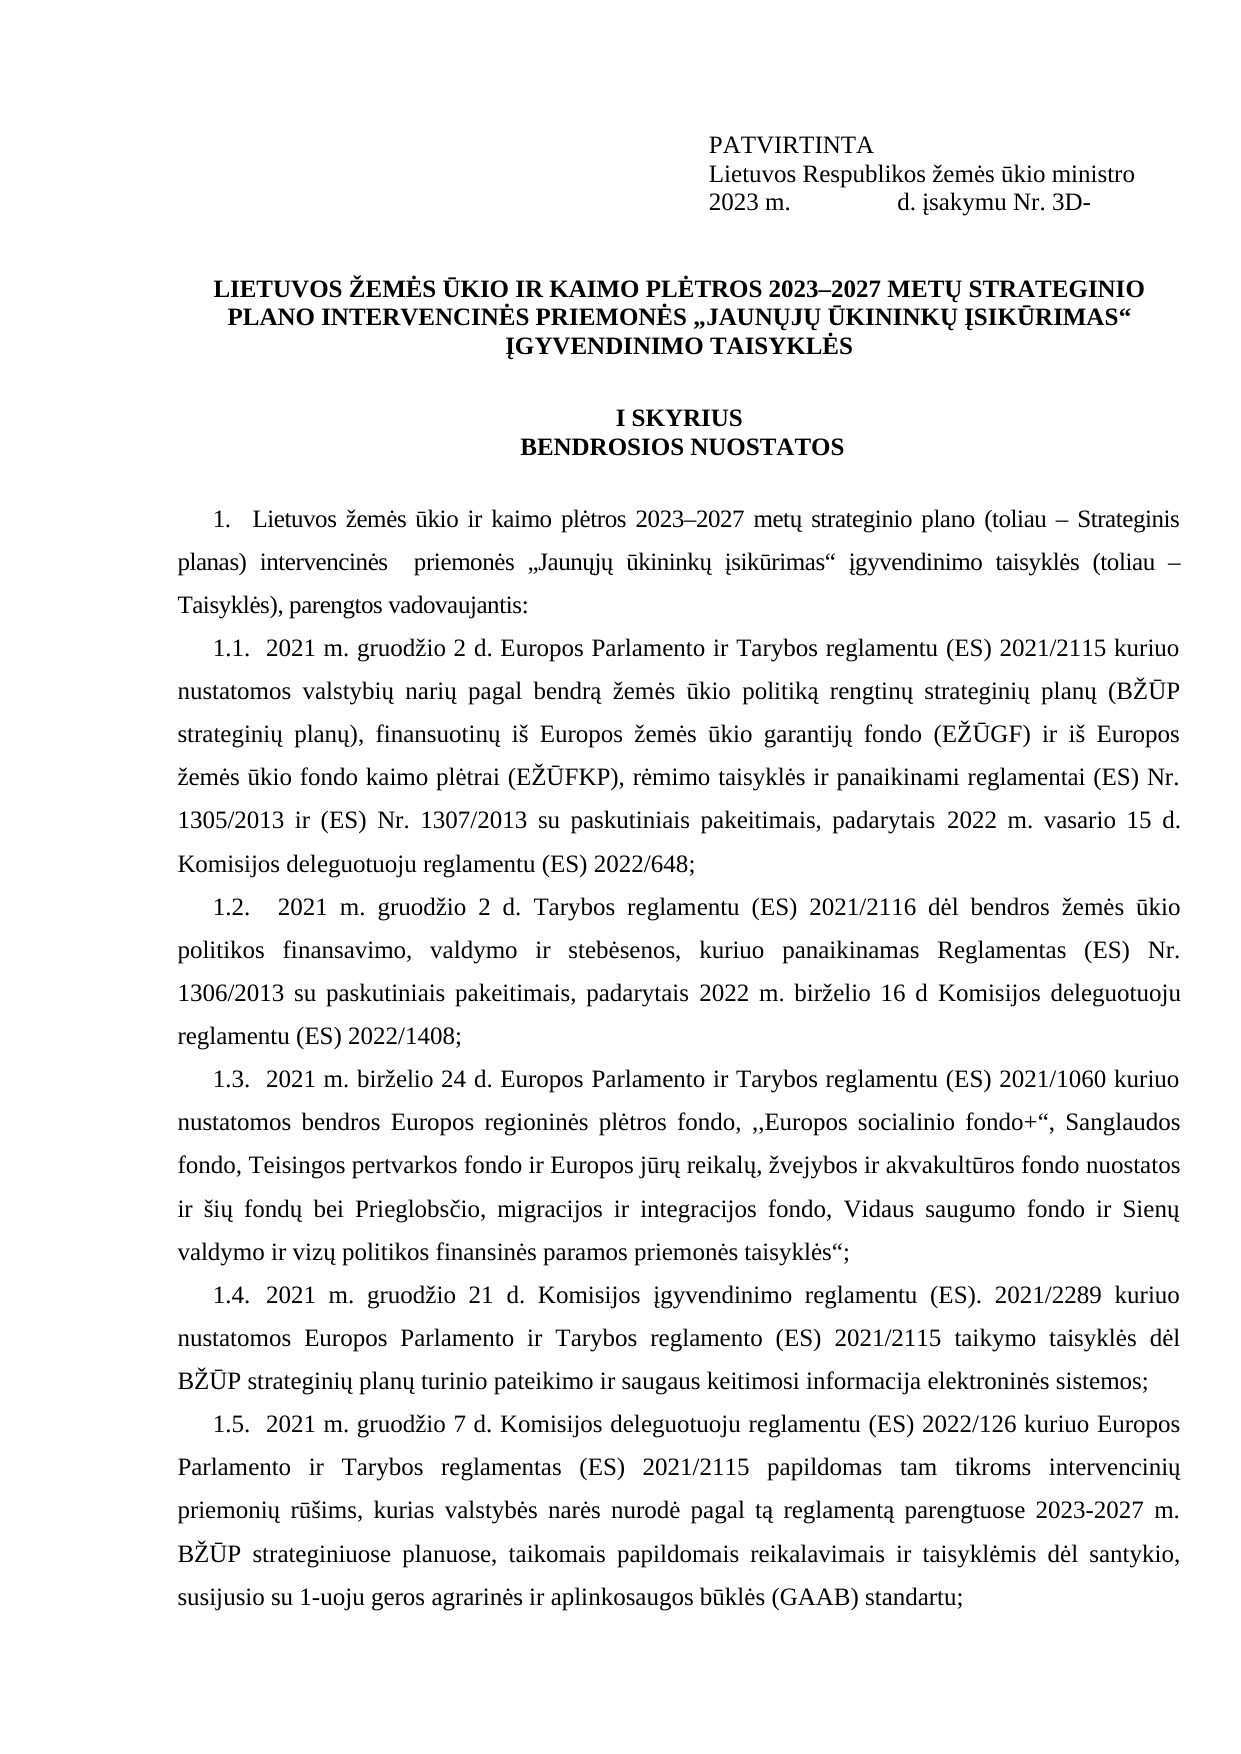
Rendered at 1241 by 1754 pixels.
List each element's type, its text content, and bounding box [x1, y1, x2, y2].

text LIETUVOS ŽEMĖS ŪKIO IR KAIMO PLĖTROS 2023–2027 METŲ STRATEGINIO PLANO INTERVENCINĖS PRIEMONĖS „JAUNŲJŲ ŪKININKŲ ĮSIKŪRIMAS“ ĮGYVENDINIMO TAISYKLĖS [177, 274, 1181, 360]
text 2023 m. d. įsakymu Nr. 3D- [177, 187, 1181, 216]
list 2021 m. gruodžio 2 d. Europos Parlamento ir Tarybos reglamentu (ES) 2021/2115 kuriuo nustatomos valstybių narių pagal bendrą žemės ūkio politiką rengtinų strateginių planų (BŽŪP strateginių planų), finansuotinų iš Europos žemės ūkio garantijų fondo (EŽŪGF) ir iš Europos žemės ūkio fondo kaimo plėtrai (EŽŪFKP), rėmimo taisyklės ir panaikinami reglamentai (ES) Nr. 1305/2013 ir (ES) Nr. 1307/2013 su paskutiniais pakeitimais, padarytais 2022 m. vasario 15 d. Komisijos deleguotuoju reglamentu (ES) 2022/648; [177, 633, 1181, 877]
list 2021 m. birželio 24 d. Europos Parlamento ir Tarybos reglamentu (ES) 2021/1060 kuriuo nustatomos bendros Europos regioninės plėtros fondo, ,,Europos socialinio fondo+“, Sanglaudos fondo, Teisingos pertvarkos fondo ir Europos jūrų reikalų, žvejybos ir akvakultūros fondo nuostatos ir šių fondų bei Prieglobsčio, migracijos ir integracijos fondo, Vidaus saugumo fondo ir Sienų valdymo ir vizų politikos finansinės paramos priemonės taisyklės“; [177, 1064, 1181, 1266]
text PATVIRTINTA [177, 130, 1181, 159]
text BENDROSIOS NUOSTATOS [177, 432, 1181, 461]
text Lietuvos Respublikos žemės ūkio ministro [177, 159, 1181, 187]
text I SKYRIUS [177, 403, 1181, 432]
list 2021 m. gruodžio 7 d. Komisijos deleguotuoju reglamentu (ES) 2022/126 kuriuo Europos Parlamento ir Tarybos reglamentas (ES) 2021/2115 papildomas tam tikroms intervencinių priemonių rūšims, kurias valstybės narės nurodė pagal tą reglamentą parengtuose 2023-2027 m. BŽŪP strateginiuose planuose, taikomais papildomais reikalavimais ir taisyklėmis dėl santykio, susijusio su 1-uoju geros agrarinės ir aplinkosaugos būklės (GAAB) standartu; [177, 1409, 1181, 1611]
list 2021 m. gruodžio 2 d. Tarybos reglamentu (ES) 2021/2116 dėl bendros žemės ūkio politikos finansavimo, valdymo ir stebėsenos, kuriuo panaikinamas Reglamentas (ES) Nr. 1306/2013 su paskutiniais pakeitimais, padarytais 2022 m. birželio 16 d Komisijos deleguotuoju reglamentu (ES) 2022/1408; [177, 892, 1181, 1050]
list Lietuvos žemės ūkio ir kaimo plėtros 2023–2027 metų strateginio plano (toliau – Strateginis planas) intervencinės priemonės „Jaunųjų ūkininkų įsikūrimas“ įgyvendinimo taisyklės (toliau – Taisyklės), parengtos vadovaujantis: [177, 504, 1181, 619]
list 2021 m. gruodžio 21 d. Komisijos įgyvendinimo reglamentu (ES). 2021/2289 kuriuo nustatomos Europos Parlamento ir Tarybos reglamento (ES) 2021/2115 taikymo taisyklės dėl BŽŪP strateginių planų turinio pateikimo ir saugaus keitimosi informacija elektroninės sistemos; [177, 1280, 1181, 1395]
